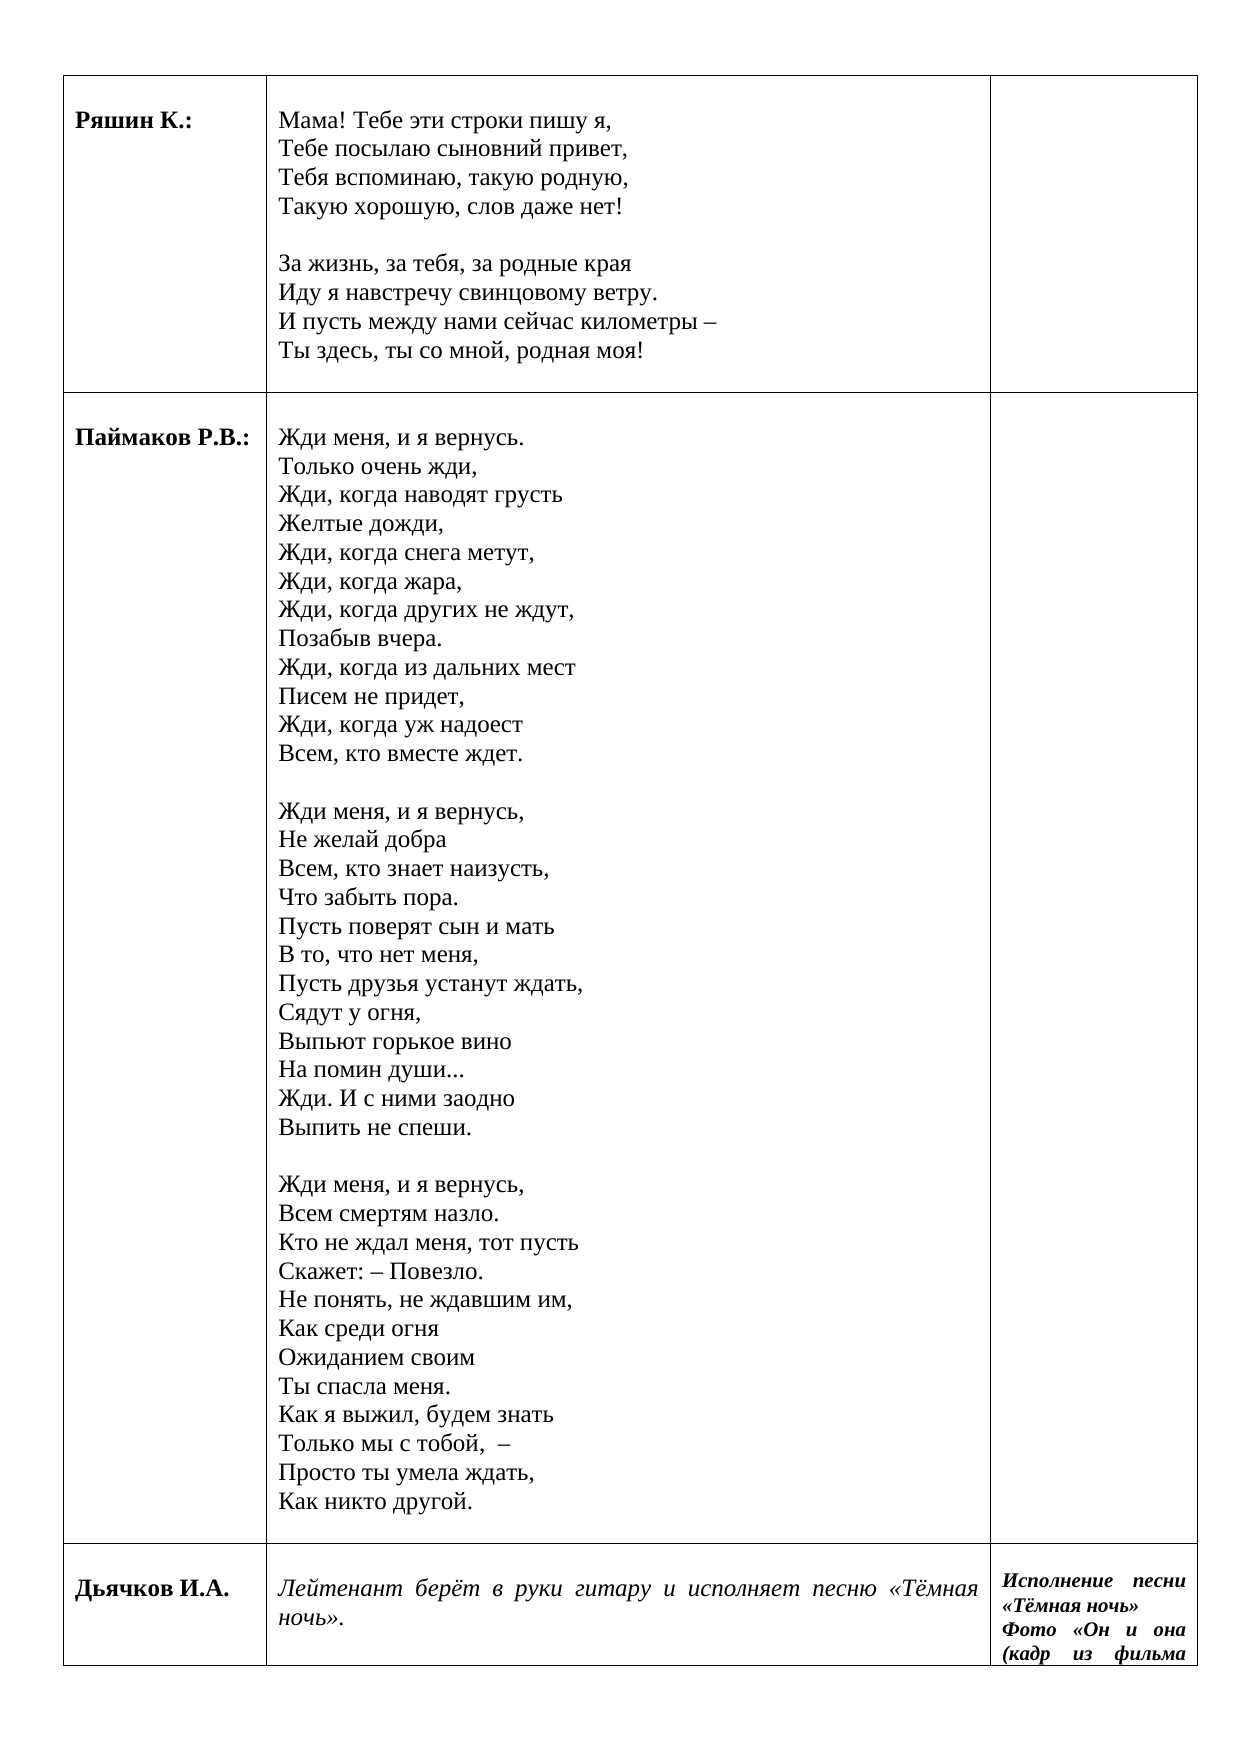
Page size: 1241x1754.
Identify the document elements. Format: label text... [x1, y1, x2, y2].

table_cell Мама! Тебе эти строки пишу я, Тебе посылаю сыновний привет, Тебя вспоминаю, такую родную, Такую хорошую, слов даже нет! За жизнь, за тебя, за родные края Иду я навстречу свинцовому ветру. И пусть между нами сейчас километры – Ты здесь, ты со мной, родная моя! [267, 76, 990, 392]
table_cell Дьячков И.А. [64, 1544, 266, 1665]
table_cell Паймаков Р.В.: [64, 393, 266, 1543]
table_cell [991, 1544, 1197, 1665]
table_cell Жди меня, и я вернусь. Только очень жди, Жди, когда наводят грусть Желтые дожди, Жди, когда снега метут, Жди, когда жара, Жди, когда других не ждут, Позабыв вчера. Жди, когда из дальних мест Писем не придет, Жди, когда уж надоест Всем, кто вместе ждет. Жди меня, и я вернусь, Не желай добра Всем, кто знает наизусть, Что забыть пора. Пусть поверят сын и мать В то, что нет меня, Пусть друзья устанут ждать, Сядут у огня, Выпьют горькое вино На помин души... Жди. И с ними заодно Выпить не спеши. Жди меня, и я вернусь, Всем смертям назло. Кто не ждал меня, тот пусть Скажет: – Повезло. Не понять, не ждавшим им, Как среди огня Ожиданием своим Ты спасла меня. Как я выжил, будем знать Только мы с тобой, – Просто ты умела ждать, Как никто другой. [267, 393, 990, 1543]
table_cell Ряшин К.: [64, 76, 266, 392]
table_cell [991, 393, 1197, 1543]
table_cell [267, 1544, 990, 1665]
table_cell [991, 76, 1197, 392]
